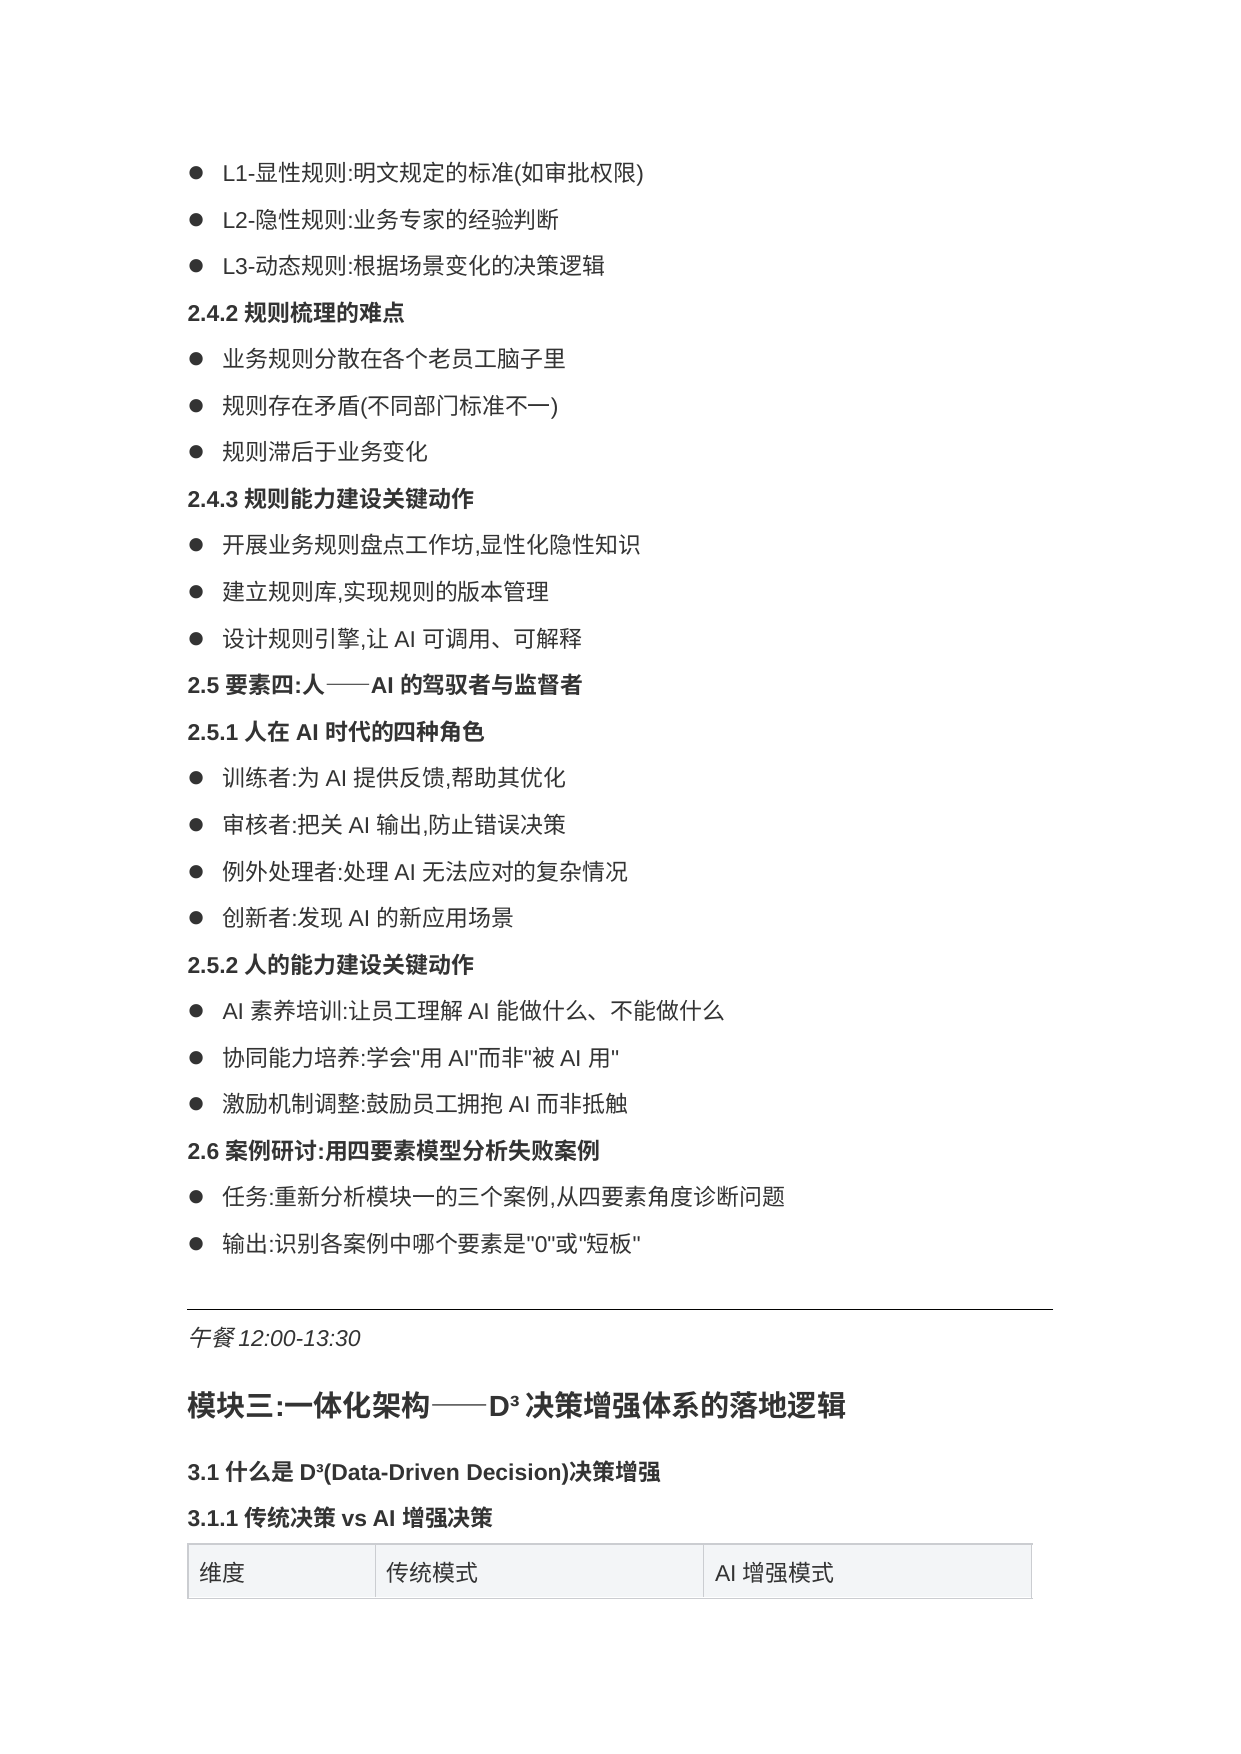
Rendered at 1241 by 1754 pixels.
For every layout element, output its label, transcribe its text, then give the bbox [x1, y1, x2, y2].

list 设计规则引擎,让 AI 可调用、可解释 [187, 617, 1053, 657]
text 3.1.1 传统决策 vs AI 增强决策 [187, 1496, 1053, 1537]
text 2.5 要素四:人——AI 的驾驭者与监督者 [187, 663, 1053, 704]
list 建立规则库,实现规则的版本管理 [187, 570, 1053, 611]
table_header 维度 [189, 1545, 375, 1597]
table_header 传统模式 [376, 1545, 703, 1597]
list 输出:识别各案例中哪个要素是"0"或"短板" [187, 1222, 1053, 1263]
text 午餐 12:00-13:30 [187, 1316, 1053, 1357]
list AI 素养培训:让员工理解 AI 能做什么、不能做什么 [187, 989, 1053, 1030]
text 2.5.2 人的能力建设关键动作 [187, 943, 1053, 983]
list 规则存在矛盾(不同部门标准不一) [187, 384, 1053, 424]
text 3.1 什么是 D³(Data-Driven Decision)决策增强 [187, 1450, 1053, 1490]
subtitle 模块三:一体化架构——D³决策增强体系的落地逻辑 [187, 1363, 1053, 1444]
list L2-隐性规则:业务专家的经验判断 [187, 198, 1053, 238]
list 规则滞后于业务变化 [187, 431, 1053, 471]
text 2.5.1 人在 AI 时代的四种角色 [187, 710, 1053, 750]
table_header AI 增强模式 [704, 1545, 1031, 1597]
list 激励机制调整:鼓励员工拥抱 AI 而非抵触 [187, 1083, 1053, 1123]
text 2.4.2 规则梳理的难点 [187, 291, 1053, 331]
list 协同能力培养:学会"用 AI"而非"被 AI 用" [187, 1036, 1053, 1076]
text 2.6 案例研讨:用四要素模型分析失败案例 [187, 1129, 1053, 1169]
list 审核者:把关 AI 输出,防止错误决策 [187, 803, 1053, 843]
text 2.4.3 规则能力建设关键动作 [187, 477, 1053, 518]
list 训练者:为 AI 提供反馈,帮助其优化 [187, 757, 1053, 797]
list 开展业务规则盘点工作坊,显性化隐性知识 [187, 524, 1053, 564]
list L3-动态规则:根据场景变化的决策逻辑 [187, 244, 1053, 285]
list 例外处理者:处理 AI 无法应对的复杂情况 [187, 850, 1053, 890]
list 业务规则分散在各个老员工脑子里 [187, 338, 1053, 378]
list 任务:重新分析模块一的三个案例,从四要素角度诊断问题 [187, 1176, 1053, 1216]
list 创新者:发现 AI 的新应用场景 [187, 896, 1053, 937]
list L1-显性规则:明文规定的标准(如审批权限) [187, 151, 1053, 192]
